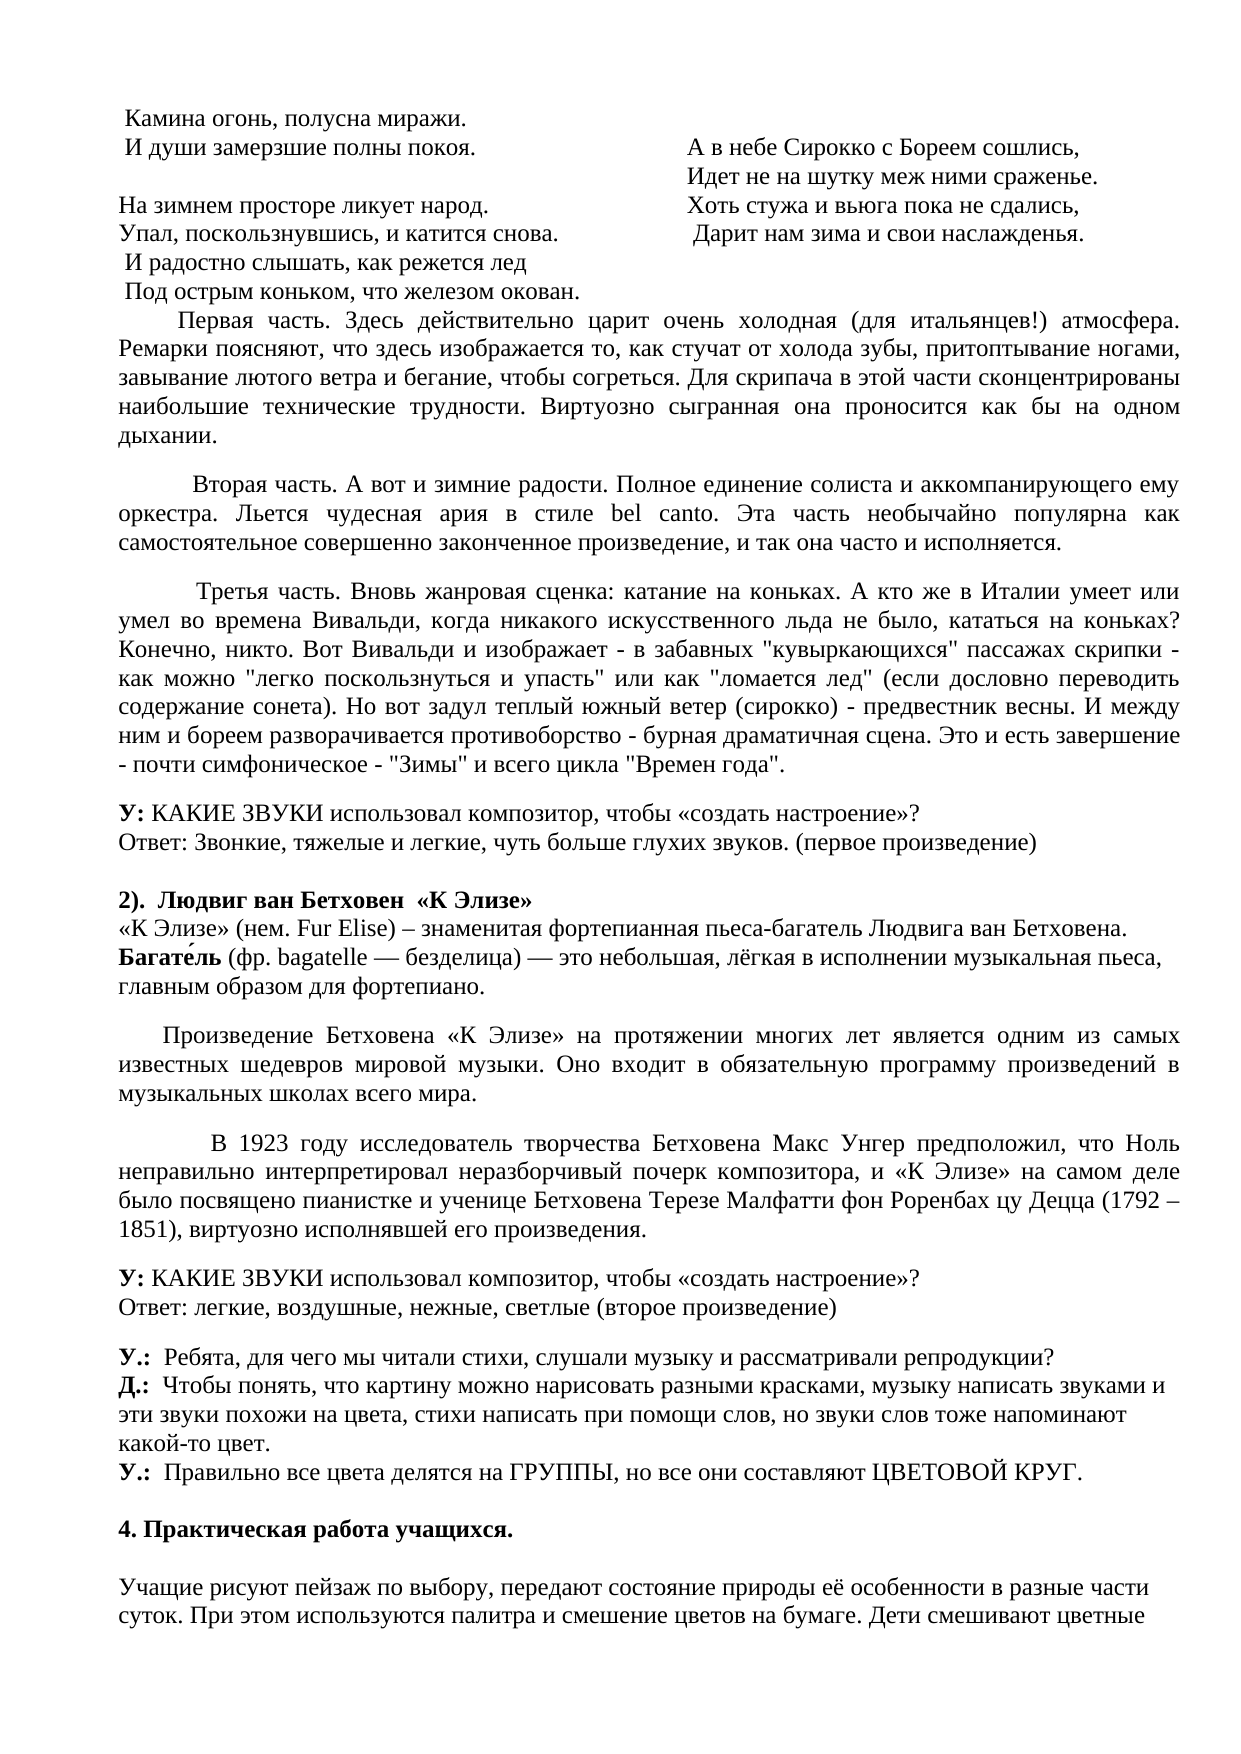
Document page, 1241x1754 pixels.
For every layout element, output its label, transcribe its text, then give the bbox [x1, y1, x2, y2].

text Ответ: Звонкие, тяжелые и легкие, чуть больше глухих звуков. (первое произведение) [118, 827, 1181, 856]
text Первая часть. Здесь действительно царит очень холодная (для итальянцев!) атмосфера. Ремарки поясняют, что здесь изображается то, как стучат от холода зубы, притоптывание ногами, завывание лютого ветра и бегание, чтобы согреться. Для скрипача в этой части сконцентрированы наибольшие технические трудности. Виртуозно сыгранная она проносится как бы на одном дыхании. [118, 305, 1181, 448]
text У: КАКИЕ ЗВУКИ использовал композитор, чтобы «создать настроение»? [118, 1263, 1181, 1292]
text У.: Ребята, для чего мы читали стихи, слушали музыку и рассматривали репродукции? [118, 1342, 1181, 1371]
text 4. Практическая работа учащихся. [118, 1514, 1181, 1543]
text «К Элизе» (нем. Fur Elise) – знаменитая фортепианная пьеса-багатель Людвига ван Бетховена. Багате́ль (фр. bagatelle — безделица) — это небольшая, лёгкая в исполнении музыкальная пьеса, главным образом для фортепиано. [118, 913, 1181, 1000]
text Д.: Чтобы понять, что картину можно нарисовать разными красками, музыку написать звуками и эти звуки похожи на цвета, стихи написать при помощи слов, но звуки слов тоже напоминают какой-то цвет. [118, 1371, 1181, 1457]
text Упал, поскользнувшись, и катится снова. [118, 218, 613, 247]
text И души замерзшие полны покоя. [118, 132, 613, 161]
text Вторая часть. А вот и зимние радости. Полное единение солиста и аккомпанирующего ему оркестра. Льется чудесная ария в стиле bel canto. Эта часть необычайно популярна как самостоятельное совершенно законченное произведение, и так она часто и исполняется. [118, 469, 1181, 556]
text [118, 1572, 1181, 1629]
text Камина огонь, полусна миражи. [118, 103, 613, 132]
text Произведение Бетховена «К Элизе» на протяжении многих лет является одним из самых известных шедевров мировой музыки. Оно входит в обязательную программу произведений в музыкальных школах всего мира. [118, 1021, 1181, 1107]
text Идет не на шутку меж ними сраженье. [687, 161, 1181, 190]
text У.: Правильно все цвета делятся на ГРУППЫ, но все они составляют ЦВЕТОВОЙ КРУГ. [118, 1457, 1181, 1486]
text Под острым коньком, что железом окован. [118, 276, 613, 305]
text Хоть стужа и вьюга пока не сдались, [687, 190, 1181, 218]
text У: КАКИЕ ЗВУКИ использовал композитор, чтобы «создать настроение»? [118, 798, 1181, 827]
text На зимнем просторе ликует народ. [118, 190, 613, 218]
text А в небе Сирокко с Бореем сошлись, [687, 132, 1181, 161]
text Ответ: легкие, воздушные, нежные, светлые (второе произведение) [118, 1292, 1181, 1321]
text И радостно слышать, как режется лед [118, 247, 613, 276]
text Дарит нам зима и свои наслажденья. [687, 218, 1181, 247]
text Третья часть. Вновь жанровая сценка: катание на коньках. А кто же в Италии умеет или умел во времена Вивальди, когда никакого искусственного льда не было, кататься на коньках? Конечно, никто. Вот Вивальди и изображает - в забавных "кувыркающихся" пассажах скрипки - как можно "легко поскользнуться и упасть" или как "ломается лед" (если дословно переводить содержание сонета). Но вот задул теплый южный ветер (сирокко) - предвестник весны. И между ним и бореем разворачивается противоборство - бурная драматичная сцена. Это и есть завершение - почти симфоническое - "Зимы" и всего цикла "Времен года". [118, 576, 1181, 778]
text В 1923 году исследователь творчества Бетховена Макс Унгер предположил, что Ноль неправильно интерпретировал неразборчивый почерк композитора, и «К Элизе» на самом деле было посвящено пианистке и ученице Бетховена Терезе Малфатти фон Роренбах цу Децца (1792 – 1851), виртуозно исполнявшей его произведения. [118, 1128, 1181, 1243]
text 2). Людвиг ван Бетховен «К Элизе» [118, 885, 1181, 913]
